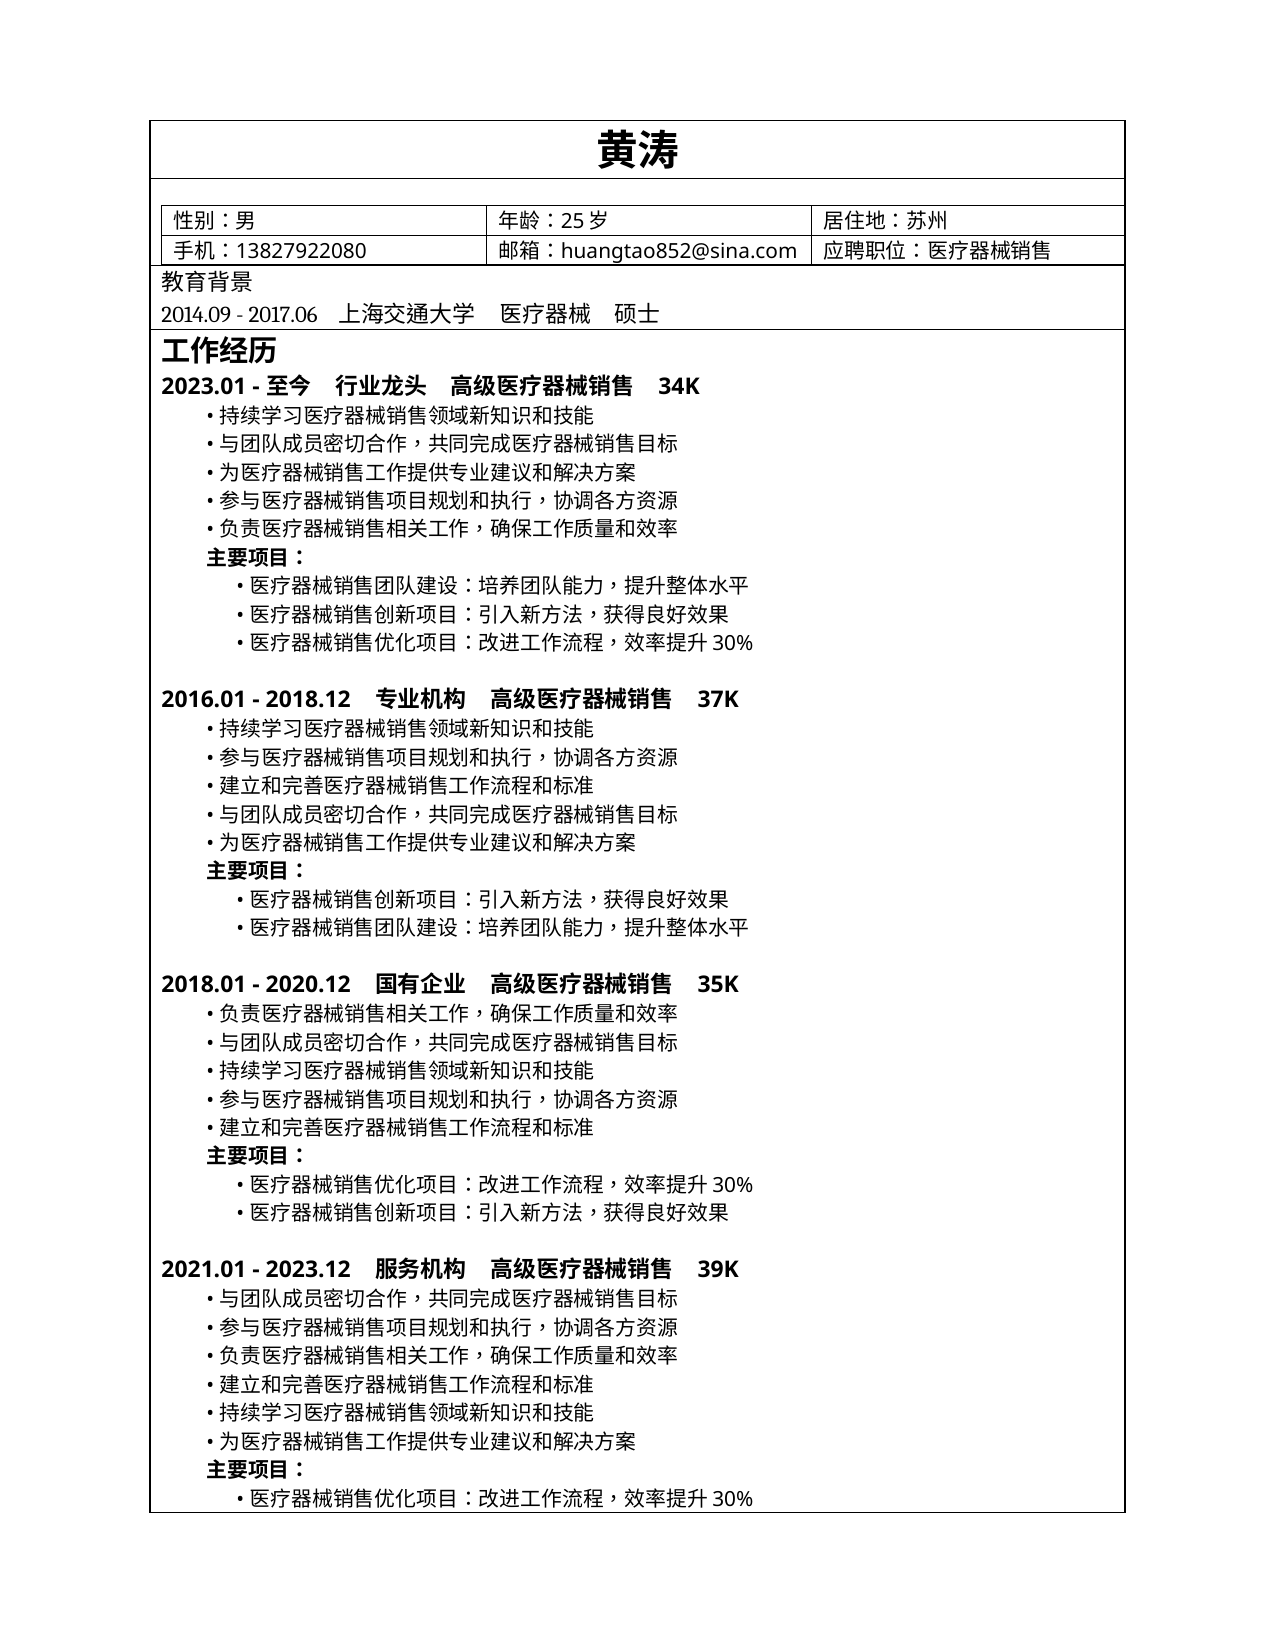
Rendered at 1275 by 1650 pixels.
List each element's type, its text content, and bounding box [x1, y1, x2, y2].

table_cell [151, 179, 1124, 265]
table_cell 教育背景 2014.09 - 2017.06 上海交通大学 医疗器械 硕士 [151, 266, 1124, 329]
table_header 黄涛 [151, 121, 1124, 178]
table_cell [151, 330, 1124, 1512]
